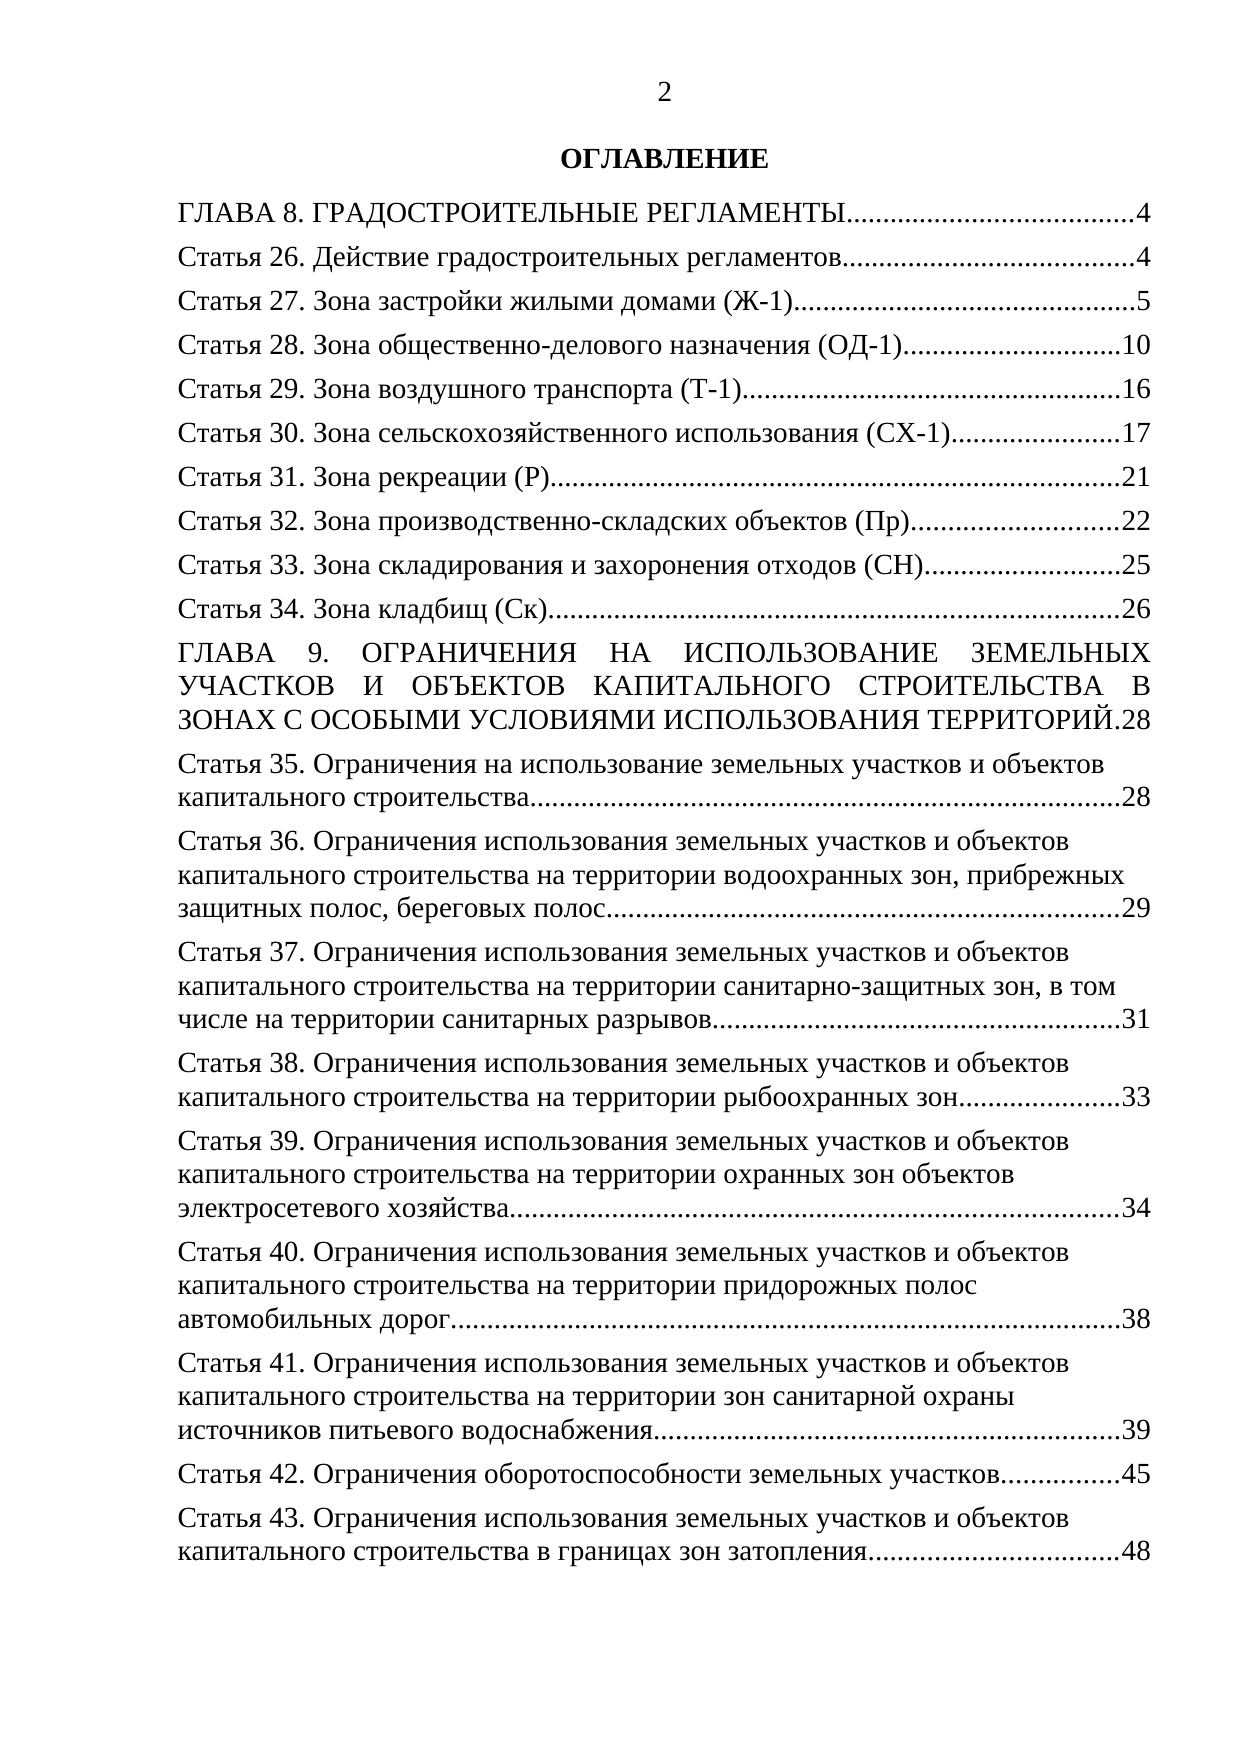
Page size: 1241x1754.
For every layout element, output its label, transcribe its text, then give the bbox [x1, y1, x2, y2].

text Статья 37. Ограничения использования земельных участков и объектов капитального строительства на территории санитарно-защитных зон, в том числе на территории санитарных разрывов 31 [177, 934, 1152, 1035]
text Статья 41. Ограничения использования земельных участков и объектов капитального строительства на территории зон санитарной охраны источников питьевого водоснабжения 39 [177, 1345, 1152, 1446]
text Статья 35. Ограничения на использование земельных участков и объектов капитального строительства 28 [177, 746, 1152, 813]
text Статья 34. Зона кладбищ (Ск) 26 [177, 591, 1152, 624]
text Статья 31. Зона рекреации (Р) 21 [177, 459, 1152, 492]
text Статья 26. Действие градостроительных регламентов 4 [177, 239, 1152, 273]
text Статья 27. Зона застройки жилыми домами (Ж-1) 5 [177, 283, 1152, 317]
text ГЛАВА 9. ОГРАНИЧЕНИЯ НА ИСПОЛЬЗОВАНИЕ ЗЕМЕЛЬНЫХ УЧАСТКОВ И ОБЪЕКТОВ КАПИТАЛЬНОГО СТРОИТЕЛЬСТВА В ЗОНАХ С ОСОБЫМИ УСЛОВИЯМИ ИСПОЛЬЗОВАНИЯ ТЕРРИТОРИЙ 28 [177, 635, 1152, 735]
text Статья 38. Ограничения использования земельных участков и объектов капитального строительства на территории рыбоохранных зон 33 [177, 1045, 1152, 1112]
text ГЛАВА 8. ГРАДОСТРОИТЕЛЬНЫЕ РЕГЛАМЕНТЫ 4 [177, 195, 1152, 229]
text Статья 42. Ограничения оборотоспособности земельных участков 45 [177, 1456, 1152, 1489]
text Статья 32. Зона производственно-складских объектов (Пр) 22 [177, 503, 1152, 536]
text Статья 30. Зона сельскохозяйственного использования (СХ-1) 17 [177, 415, 1152, 448]
text ОГЛАВЛЕНИЕ [177, 141, 1152, 174]
text Статья 39. Ограничения использования земельных участков и объектов капитального строительства на территории охранных зон объектов электросетевого хозяйства 34 [177, 1123, 1152, 1223]
text Статья 40. Ограничения использования земельных участков и объектов капитального строительства на территории придорожных полос автомобильных дорог 38 [177, 1234, 1152, 1334]
text Статья 29. Зона воздушного транспорта (Т-1) 16 [177, 371, 1152, 404]
text Статья 43. Ограничения использования земельных участков и объектов капитального строительства в границах зон затопления 48 [177, 1500, 1152, 1567]
text Статья 33. Зона складирования и захоронения отходов (СН) 25 [177, 547, 1152, 580]
text Статья 36. Ограничения использования земельных участков и объектов капитального строительства на территории водоохранных зон, прибрежных защитных полос, береговых полос 29 [177, 823, 1152, 924]
text Статья 28. Зона общественно-делового назначения (ОД-1) 10 [177, 327, 1152, 361]
